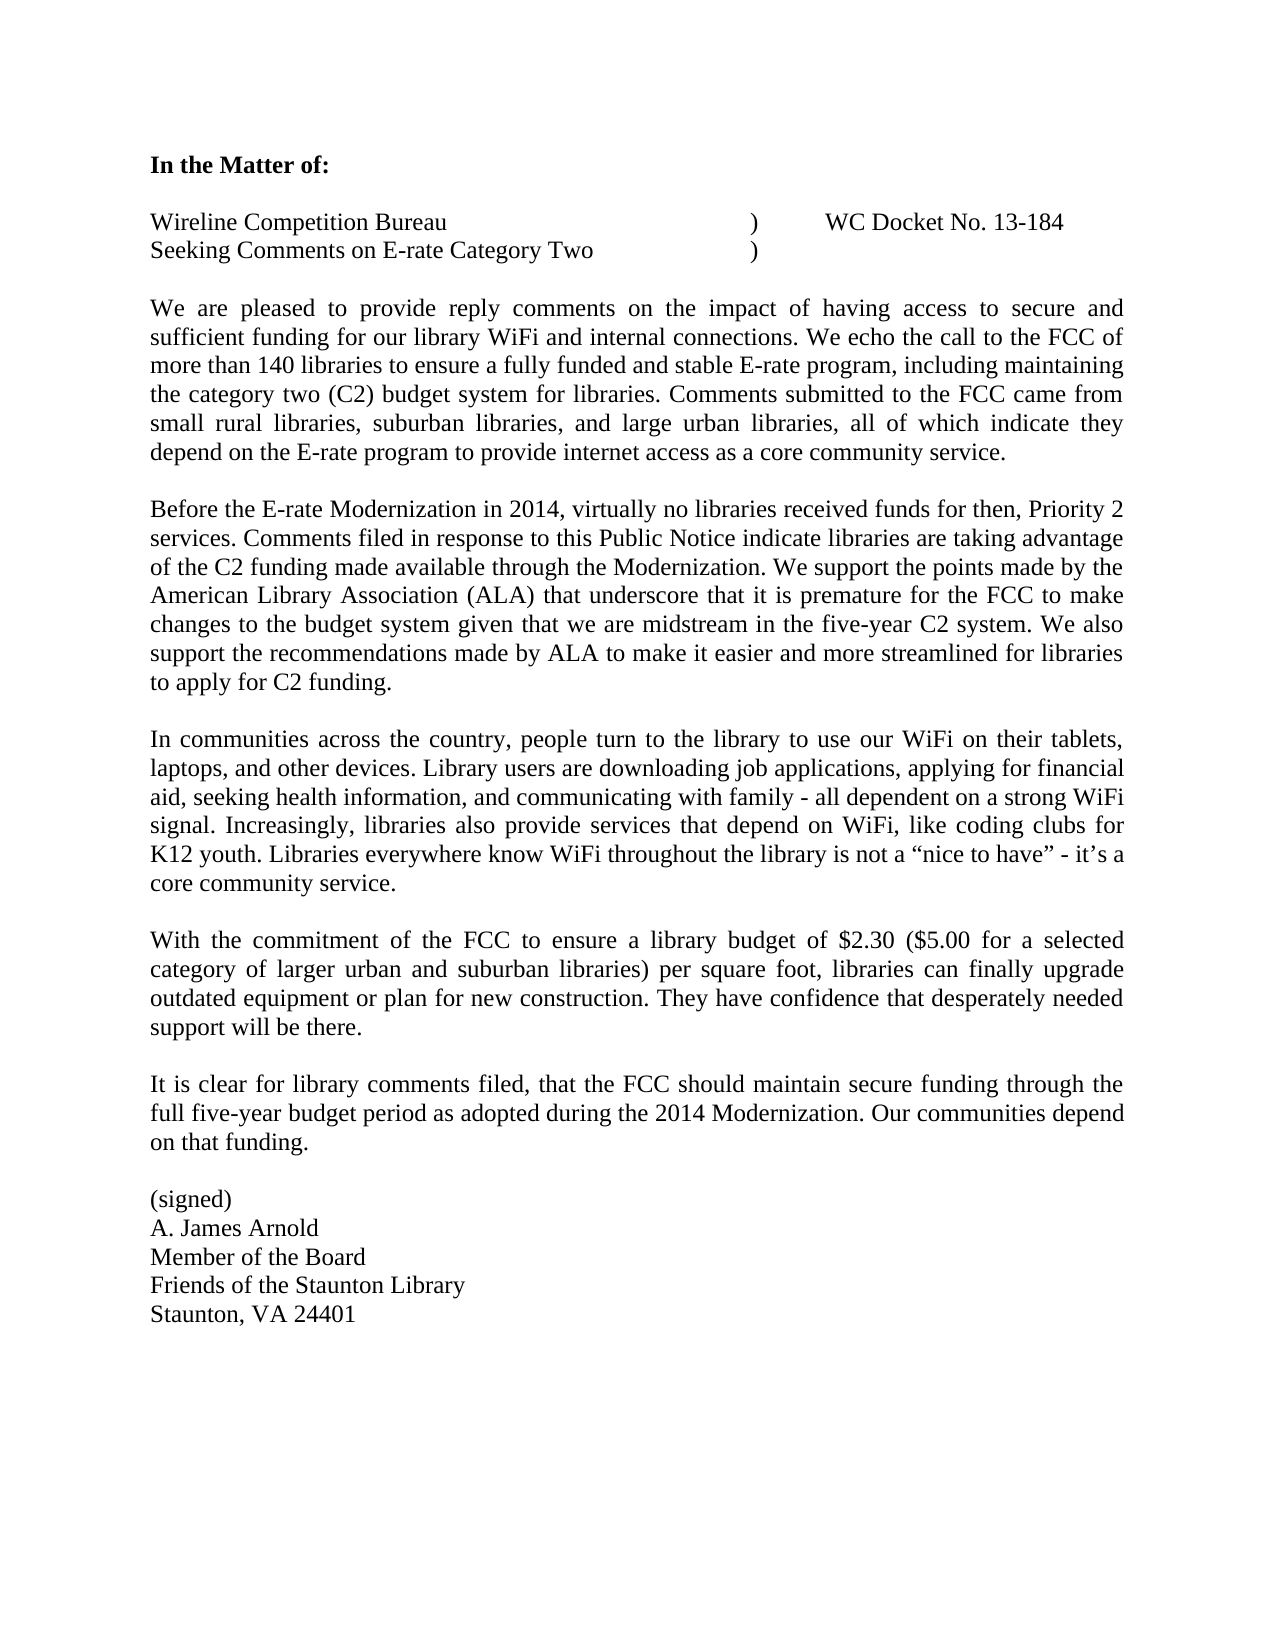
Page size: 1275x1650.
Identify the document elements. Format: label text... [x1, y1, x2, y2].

text Before the E-rate Modernization in 2014, virtually no libraries received funds for then, Priority 2 services. Comments filed in response to this Public Notice indicate libraries are taking advantage of the C2 funding made available through the Modernization. We support the points made by the American Library Association (ALA) that underscore that it is premature for the FCC to make changes to the budget system given that we are midstream in the five-year C2 system. We also support the recommendations made by ALA to make it easier and more streamlined for libraries to apply for C2 funding. [150, 494, 1125, 696]
text Friends of the Staunton Library [150, 1271, 1125, 1299]
text We are pleased to provide reply comments on the impact of having access to secure and sufficient funding for our library WiFi and internal connections. We echo the call to the FCC of more than 140 libraries to ensure a fully funded and stable E-rate program, including maintaining the category two (C2) budget system for libraries. Comments submitted to the FCC came from small rural libraries, suburban libraries, and large urban libraries, all of which indicate they depend on the E-rate program to provide internet access as a core community service. [150, 293, 1125, 466]
text Staunton, VA 24401 [150, 1299, 1125, 1328]
text Member of the Board [150, 1242, 1125, 1271]
text It is clear for library comments filed, that the FCC should maintain secure funding through the full five-year budget period as adopted during the 2014 Modernization. Our communities depend on that funding. [150, 1069, 1125, 1156]
text In communities across the country, people turn to the library to use our WiFi on their tablets, laptops, and other devices. Library users are downloading job applications, applying for financial aid, seeking health information, and communicating with family - all dependent on a strong WiFi signal. Increasingly, libraries also provide services that depend on WiFi, like coding clubs for K12 youth. Libraries everywhere know WiFi throughout the library is not a “nice to have” - it’s a core community service. [150, 724, 1125, 897]
text A. James Arnold [150, 1213, 1125, 1242]
text Wireline Competition Bureau ) WC Docket No. 13-184 [150, 207, 1125, 236]
text In the Matter of: [150, 150, 1125, 179]
text (signed) [150, 1184, 1125, 1213]
text Seeking Comments on E-rate Category Two ) [150, 236, 1125, 264]
text With the commitment of the FCC to ensure a library budget of $2.30 ($5.00 for a selected category of larger urban and suburban libraries) per square foot, libraries can finally upgrade outdated equipment or plan for new construction. They have confidence that desperately needed support will be there. [150, 926, 1125, 1041]
